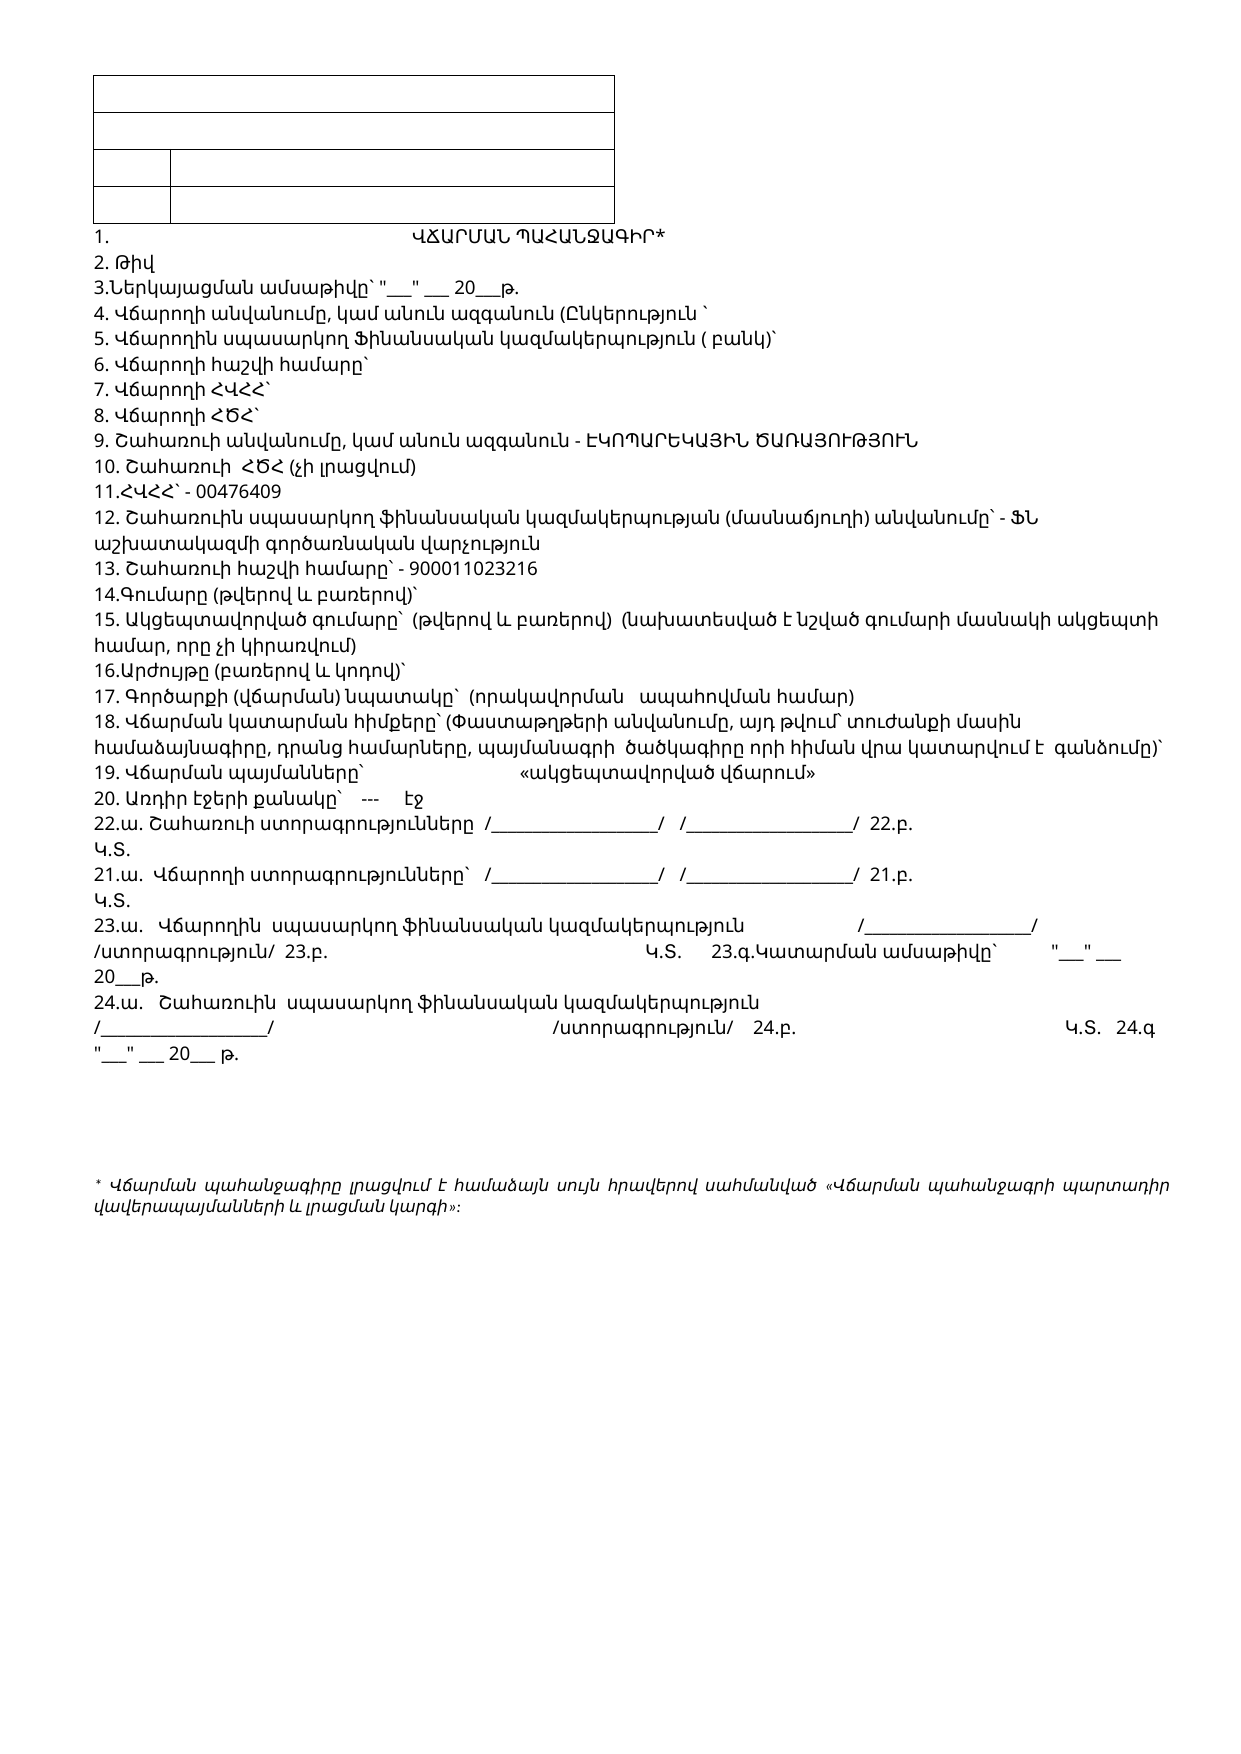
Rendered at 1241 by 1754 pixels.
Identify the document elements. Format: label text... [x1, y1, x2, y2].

text * Վճարման պահանջագիրը լրացվում է համաձայն սույն հրավերով սահմանված «Վճարման պահանջագրի պարտադիր վավերապայմանների և լրացման կարգի»: [94, 1176, 1171, 1216]
